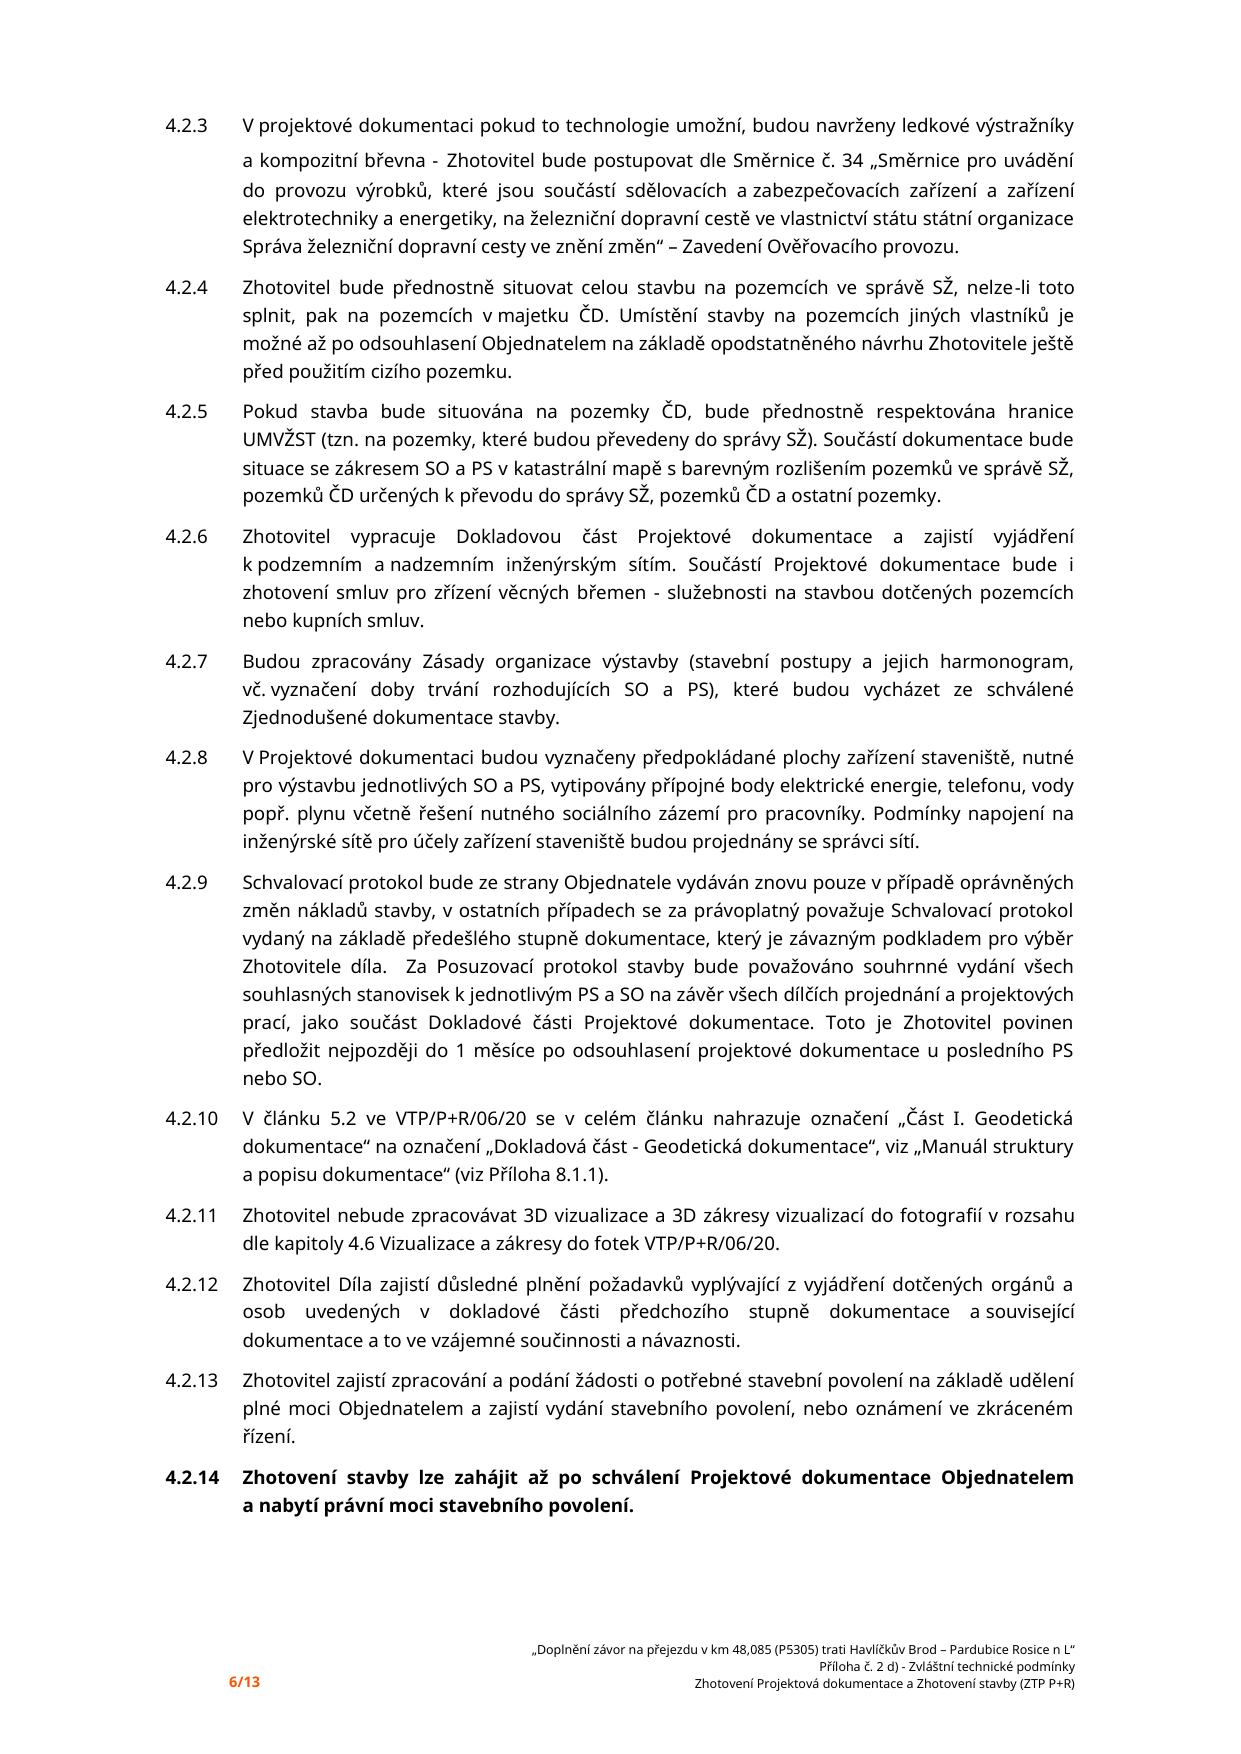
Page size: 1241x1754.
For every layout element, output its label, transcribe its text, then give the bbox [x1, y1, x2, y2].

text Zhotovení stavby lze zahájit až po schválení Projektové dokumentace Objednatelem a nabytí právní moci stavebního povolení. [165, 1464, 1075, 1517]
text V projektové dokumentaci pokud to technologie umožní, budou navrženy ledkové výstražníky a kompozitní břevna - Zhotovitel bude postupovat dle Směrnice č. 34 „Směrnice pro uvádění do provozu výrobků, které jsou součástí sdělovacích a zabezpečovacích zařízení a zařízení elektrotechniky a energetiky, na železniční dopravní cestě ve vlastnictví státu státní organizace Správa železniční dopravní cesty ve znění změn“ – Zavedení Ověřovacího provozu. [165, 112, 1075, 259]
text Zhotovitel vypracuje Dokladovou část Projektové dokumentace a zajistí vyjádření k podzemním a nadzemním inženýrským sítím. Součástí Projektové dokumentace bude i zhotovení smluv pro zřízení věcných břemen - služebnosti na stavbou dotčených pozemcích nebo kupních smluv. [165, 523, 1075, 633]
text Schvalovací protokol bude ze strany Objednatele vydáván znovu pouze v případě oprávněných změn nákladů stavby, v ostatních případech se za právoplatný považuje Schvalovací protokol vydaný na základě předešlého stupně dokumentace, který je závazným podkladem pro výběr Zhotovitele díla. Za Posuzovací protokol stavby bude považováno souhrnné vydání všech souhlasných stanovisek k jednotlivým PS a SO na závěr všech dílčích projednání a projektových prací, jako součást Dokladové části Projektové dokumentace. Toto je Zhotovitel povinen předložit nejpozději do 1 měsíce po odsouhlasení projektové dokumentace u posledního PS nebo SO. [165, 869, 1075, 1091]
text Budou zpracovány Zásady organizace výstavby (stavební postupy a jejich harmonogram, vč. vyznačení doby trvání rozhodujících SO a PS), které budou vycházet ze schválené Zjednodušené dokumentace stavby. [165, 648, 1075, 729]
text Zhotovitel Díla zajistí důsledné plnění požadavků vyplývající z vyjádření dotčených orgánů a osob uvedených v dokladové části předchozího stupně dokumentace a související dokumentace a to ve vzájemné součinnosti a návaznosti. [165, 1271, 1075, 1352]
text Zhotovitel bude přednostně situovat celou stavbu na pozemcích ve správě SŽ, nelze-li toto splnit, pak na pozemcích v majetku ČD. Umístění stavby na pozemcích jiných vlastníků je možné až po odsouhlasení Objednatelem na základě opodstatněného návrhu Zhotovitele ještě před použitím cizího pozemku. [165, 274, 1075, 384]
text Pokud stavba bude situována na pozemky ČD, bude přednostně respektována hranice UMVŽST (tzn. na pozemky, které budou převedeny do správy SŽ). Součástí dokumentace bude situace se zákresem SO a PS v katastrální mapě s barevným rozlišením pozemků ve správě SŽ, pozemků ČD určených k převodu do správy SŽ, pozemků ČD a ostatní pozemky. [165, 399, 1075, 508]
text V Projektové dokumentaci budou vyznačeny předpokládané plochy zařízení staveniště, nutné pro výstavbu jednotlivých SO a PS, vytipovány přípojné body elektrické energie, telefonu, vody popř. plynu včetně řešení nutného sociálního zázemí pro pracovníky. Podmínky napojení na inženýrské sítě pro účely zařízení staveniště budou projednány se správci sítí. [165, 744, 1075, 854]
text Zhotovitel zajistí zpracování a podání žádosti o potřebné stavební povolení na základě udělení plné moci Objednatelem a zajistí vydání stavebního povolení, nebo oznámení ve zkráceném řízení. [165, 1367, 1075, 1449]
text Zhotovitel nebude zpracovávat 3D vizualizace a 3D zákresy vizualizací do fotografií v rozsahu dle kapitoly 4.6 Vizualizace a zákresy do fotek VTP/P+R/06/20. [165, 1202, 1075, 1256]
text V článku 5.2 ve VTP/P+R/06/20 se v celém článku nahrazuje označení „Část I. Geodetická dokumentace“ na označení „Dokladová část - Geodetická dokumentace“, viz „Manuál struktury a popisu dokumentace“ (viz Příloha 8.1.1). [165, 1106, 1075, 1187]
